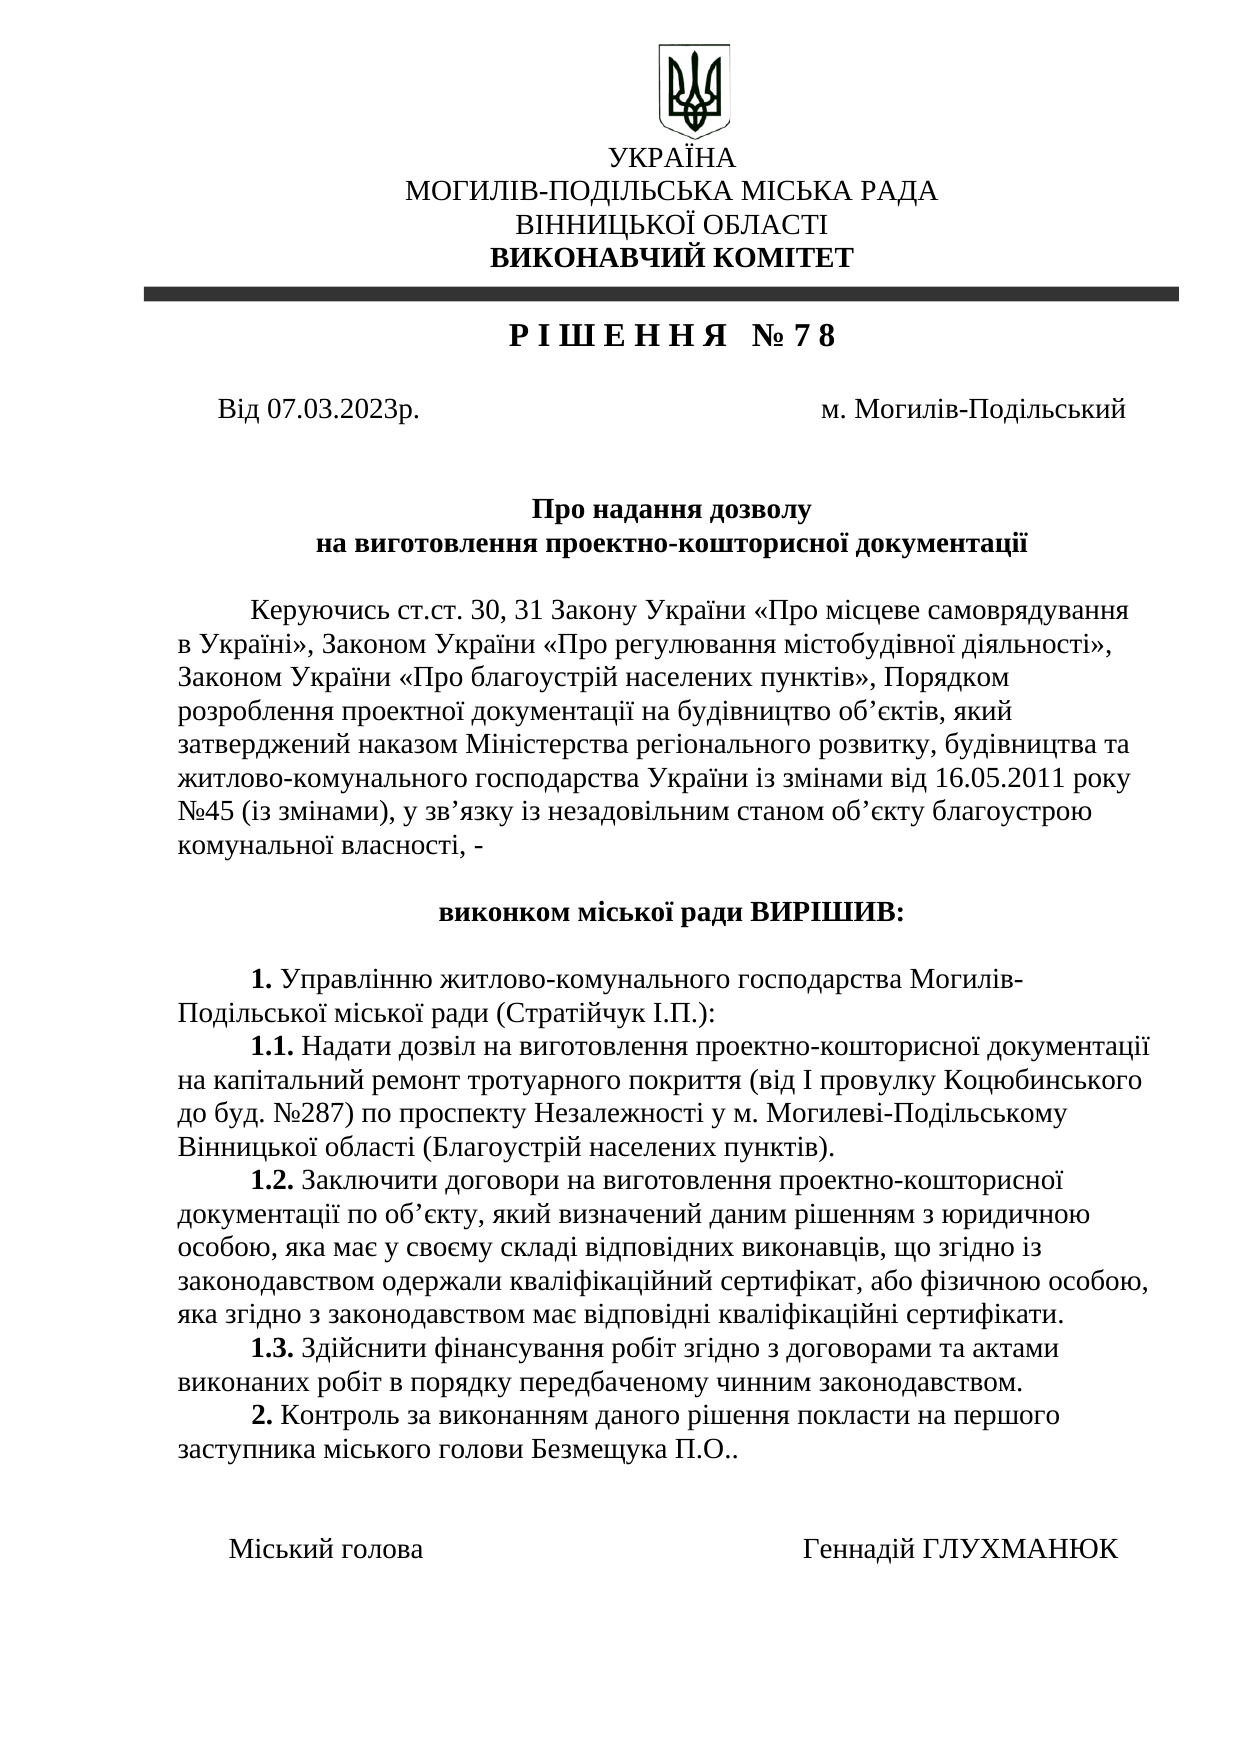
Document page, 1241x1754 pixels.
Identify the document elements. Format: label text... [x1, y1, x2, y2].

text 1.3. Здійснити фінансування робіт згідно з договорами та актами виконаних робіт в порядку передбаченому чинним законодавством. [177, 1330, 1167, 1397]
text Міський голова Геннадій ГЛУХМАНЮК [177, 1531, 1167, 1565]
text УКРАЇНА МОГИЛІВ-ПОДІЛЬСЬКА МІСЬКА РАДА ВІННИЦЬКОЇ ОБЛАСТІ [177, 140, 1167, 240]
text виконком міської ради ВИРІШИВ: [177, 894, 1167, 928]
text в Україні», Законом України «Про регулювання містобудівної діяльності», Законом України «Про благоустрій населених пунктів», Порядком розроблення проектної документації на будівництво об’єктів, який затверджений наказом Міністерства регіонального розвитку, будівництва та житлово-комунального господарства України із змінами від 16.05.2011 року №45 (із змінами), у зв’язку із незадовільним станом об’єкту благоустрою комунальної власності, - [177, 626, 1167, 861]
text 1. Управлінню житлово-комунального господарства Могилів-Подільської міської ради (Стратійчук І.П.): [177, 961, 1167, 1028]
text Від 07.03.2023р. м. Могилів-Подільський [177, 391, 1167, 424]
text на виготовлення проектно-кошторисної документації [177, 525, 1167, 559]
text ВИКОНАВЧИЙ КОМІТЕТ [177, 240, 1167, 274]
text Про надання дозволу [177, 492, 1167, 525]
text РІШЕННЯ №78 [177, 302, 1167, 353]
text 2. Контроль за виконанням даного рішення покласти на першого заступника міського голови Безмещука П.О.. [177, 1397, 1167, 1464]
text 1.2. Заключити договори на виготовлення проектно-кошторисної документації по об’єкту, який визначений даним рішенням з юридичною особою, яка має у своєму складі відповідних виконавців, що згідно із законодавством одержали кваліфікаційний сертифікат, або фізичною особою, яка згідно з законодавством має відповідні кваліфікаційні сертифікати. [177, 1162, 1167, 1330]
picture [658, 44, 731, 140]
text 1.1. Надати дозвіл на виготовлення проектно-кошторисної документації на капітальний ремонт тротуарного покриття (від І провулку Коцюбинського до буд. №287) по проспекту Незалежності у м. Могилеві-Подільському Вінницької області (Благоустрій населених пунктів). [177, 1028, 1167, 1162]
text Керуючись ст.ст. 30, 31 Закону України «Про місцеве самоврядування [177, 592, 1167, 626]
